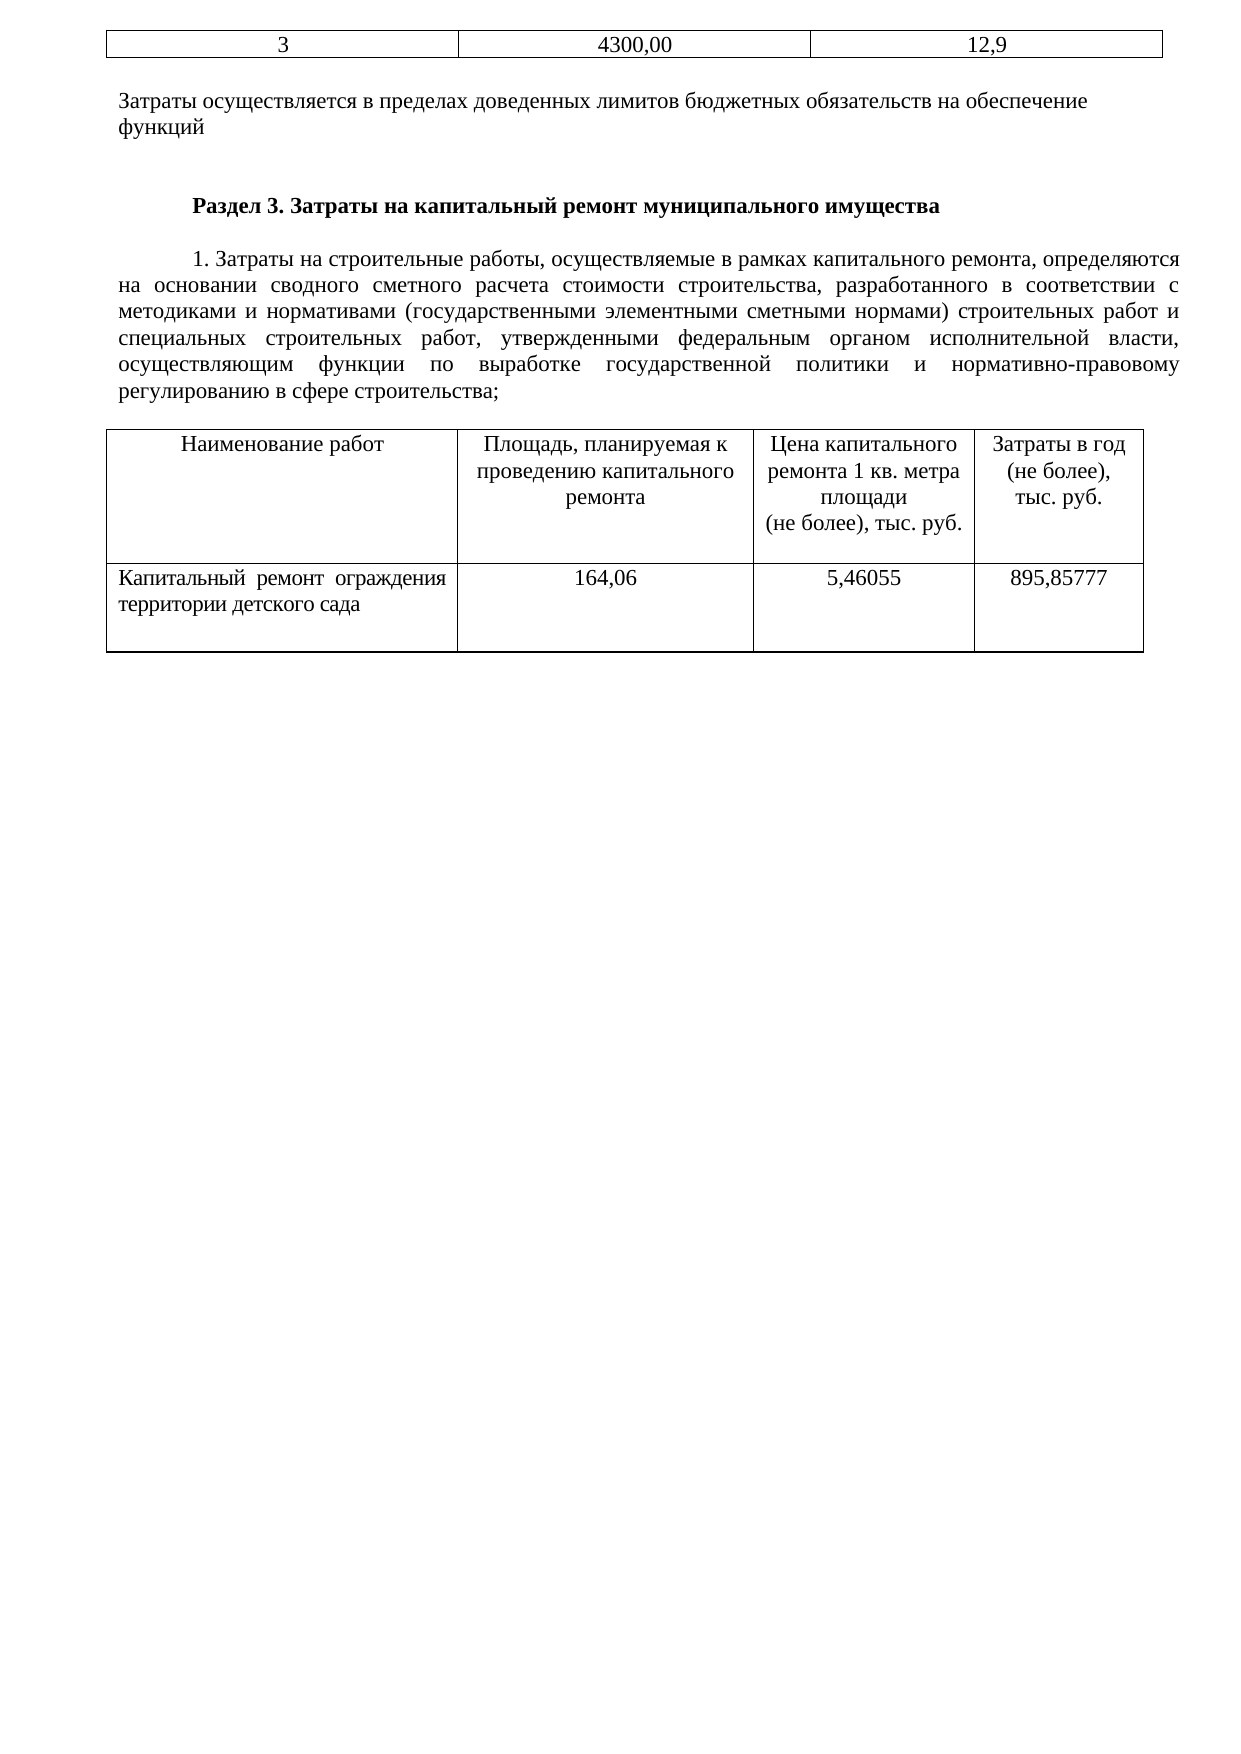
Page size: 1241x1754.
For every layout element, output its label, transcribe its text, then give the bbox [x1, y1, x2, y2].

table_cell 895,85777 [975, 564, 1143, 651]
table_cell 12,9 [811, 31, 1162, 57]
table_header Затраты в год (не более), тыс. руб. [975, 430, 1143, 563]
table_header Цена капитального ремонта 1 кв. метра площади (не более), тыс. руб. [754, 430, 974, 563]
table_header Наименование работ [107, 430, 457, 563]
text Раздел 3. Затраты на капитальный ремонт муниципального имущества [118, 192, 1181, 218]
table_cell 5,46055 [754, 564, 974, 651]
text 1. Затраты на строительные работы, осуществляемые в рамках капитального ремонта, определяются на основании сводного сметного расчета стоимости строительства, разработанного в соответствии с методиками и нормативами (государственными элементными сметными нормами) строительных работ и специальных строительных работ, утвержденными федеральным органом исполнительной власти, осуществляющим функции по выработке государственной политики и нормативно-правовому регулированию в сфере строительства; [118, 245, 1181, 403]
table_cell 4300,00 [459, 31, 810, 57]
table_cell 164,06 [458, 564, 753, 651]
text Затраты осуществляется в пределах доведенных лимитов бюджетных обязательств на обеспечение функций [118, 87, 1181, 139]
table_cell Капитальный ремонт ограждения территории детского сада [107, 564, 457, 651]
table_header Площадь, планируемая к проведению капитального ремонта [458, 430, 753, 563]
table_cell 3 [107, 31, 458, 57]
